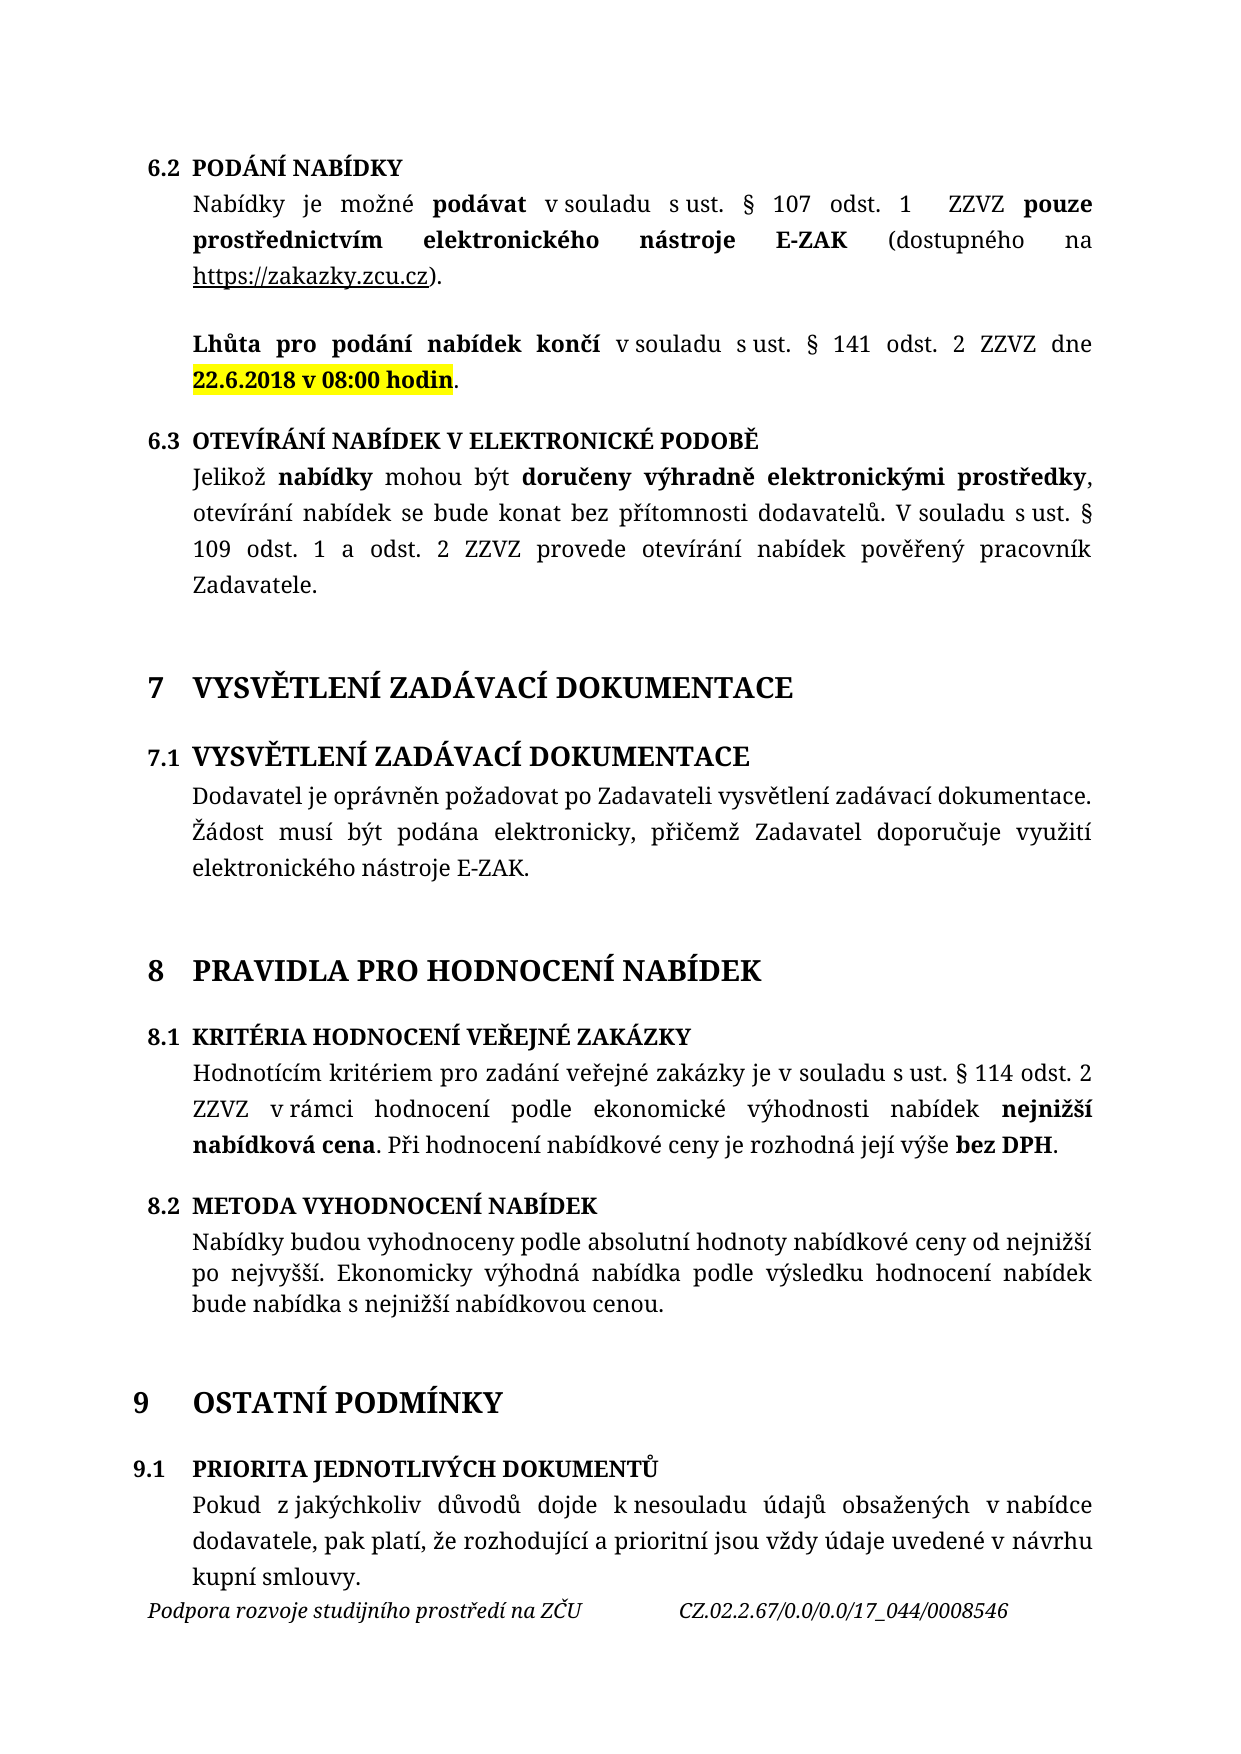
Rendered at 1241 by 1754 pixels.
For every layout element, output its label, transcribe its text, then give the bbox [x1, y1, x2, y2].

subtitle KRITÉRIA HODNOCENÍ VEŘEJNÉ ZAKÁZKY [147, 1021, 1093, 1052]
text Dodavatel je oprávněn požadovat po Zadavateli vysvětlení zadávací dokumentace. Žádost musí být podána elektronicky, přičemž Zadavatel doporučuje využití elektronického nástroje E-ZAK. [192, 780, 1093, 883]
text Lhůta pro podání nabídek končí v souladu s ust. § 141 odst. 2 ZZVZ dne 22.6.2018 v 08:00 hodin. [193, 328, 1093, 395]
text Nabídky je možné podávat v souladu s ust. § 107 odst. 1 ZZVZ pouze prostřednictvím elektronického nástroje E-ZAK (dostupného na https://zakazky.zcu.cz). [193, 188, 1093, 291]
text Pokud z jakýchkoliv důvodů dojde k nesouladu údajů obsažených v nabídce dodavatele, pak platí, že rozhodující a prioritní jsou vždy údaje uvedené v návrhu kupní smlouvy. [192, 1489, 1093, 1592]
subtitle VYSVĚTLENÍ ZADÁVACÍ DOKUMENTACE [147, 738, 1093, 775]
subtitle OSTATNÍ PODMÍNKY [133, 1382, 1093, 1422]
subtitle PRIORITA JEDNOTLIVÝCH DOKUMENTŮ [133, 1453, 1093, 1484]
subtitle PODÁNÍ NABÍDKY [147, 152, 1093, 183]
text Nabídky budou vyhodnoceny podle absolutní hodnoty nabídkové ceny od nejnižší po nejvyšší. Ekonomicky výhodná nabídka podle výsledku hodnocení nabídek bude nabídka s nejnižší nabídkovou cenou. [192, 1226, 1093, 1320]
subtitle VYSVĚTLENÍ ZADÁVACÍ DOKUMENTACE [148, 667, 1093, 707]
text Jelikož nabídky mohou být doručeny výhradně elektronickými prostředky, otevírání nabídek se bude konat bez přítomnosti dodavatelů. V souladu s ust. § 109 odst. 1 a odst. 2 ZZVZ provede otevírání nabídek pověřený pracovník Zadavatele. [193, 461, 1093, 600]
text Hodnotícím kritériem pro zadání veřejné zakázky je v souladu s ust. § 114 odst. 2 ZZVZ v rámci hodnocení podle ekonomické výhodnosti nabídek nejnižší nabídková cena. Při hodnocení nabídkové ceny je rozhodná její výše bez DPH. [193, 1057, 1093, 1160]
subtitle OTEVÍRÁNÍ NABÍDEK V ELEKTRONICKÉ PODOBĚ [148, 425, 1093, 456]
subtitle METODA VYHODNOCENÍ NABÍDEK [147, 1190, 1093, 1221]
subtitle PRAVIDLA PRO HODNOCENÍ NABÍDEK [148, 951, 1093, 990]
